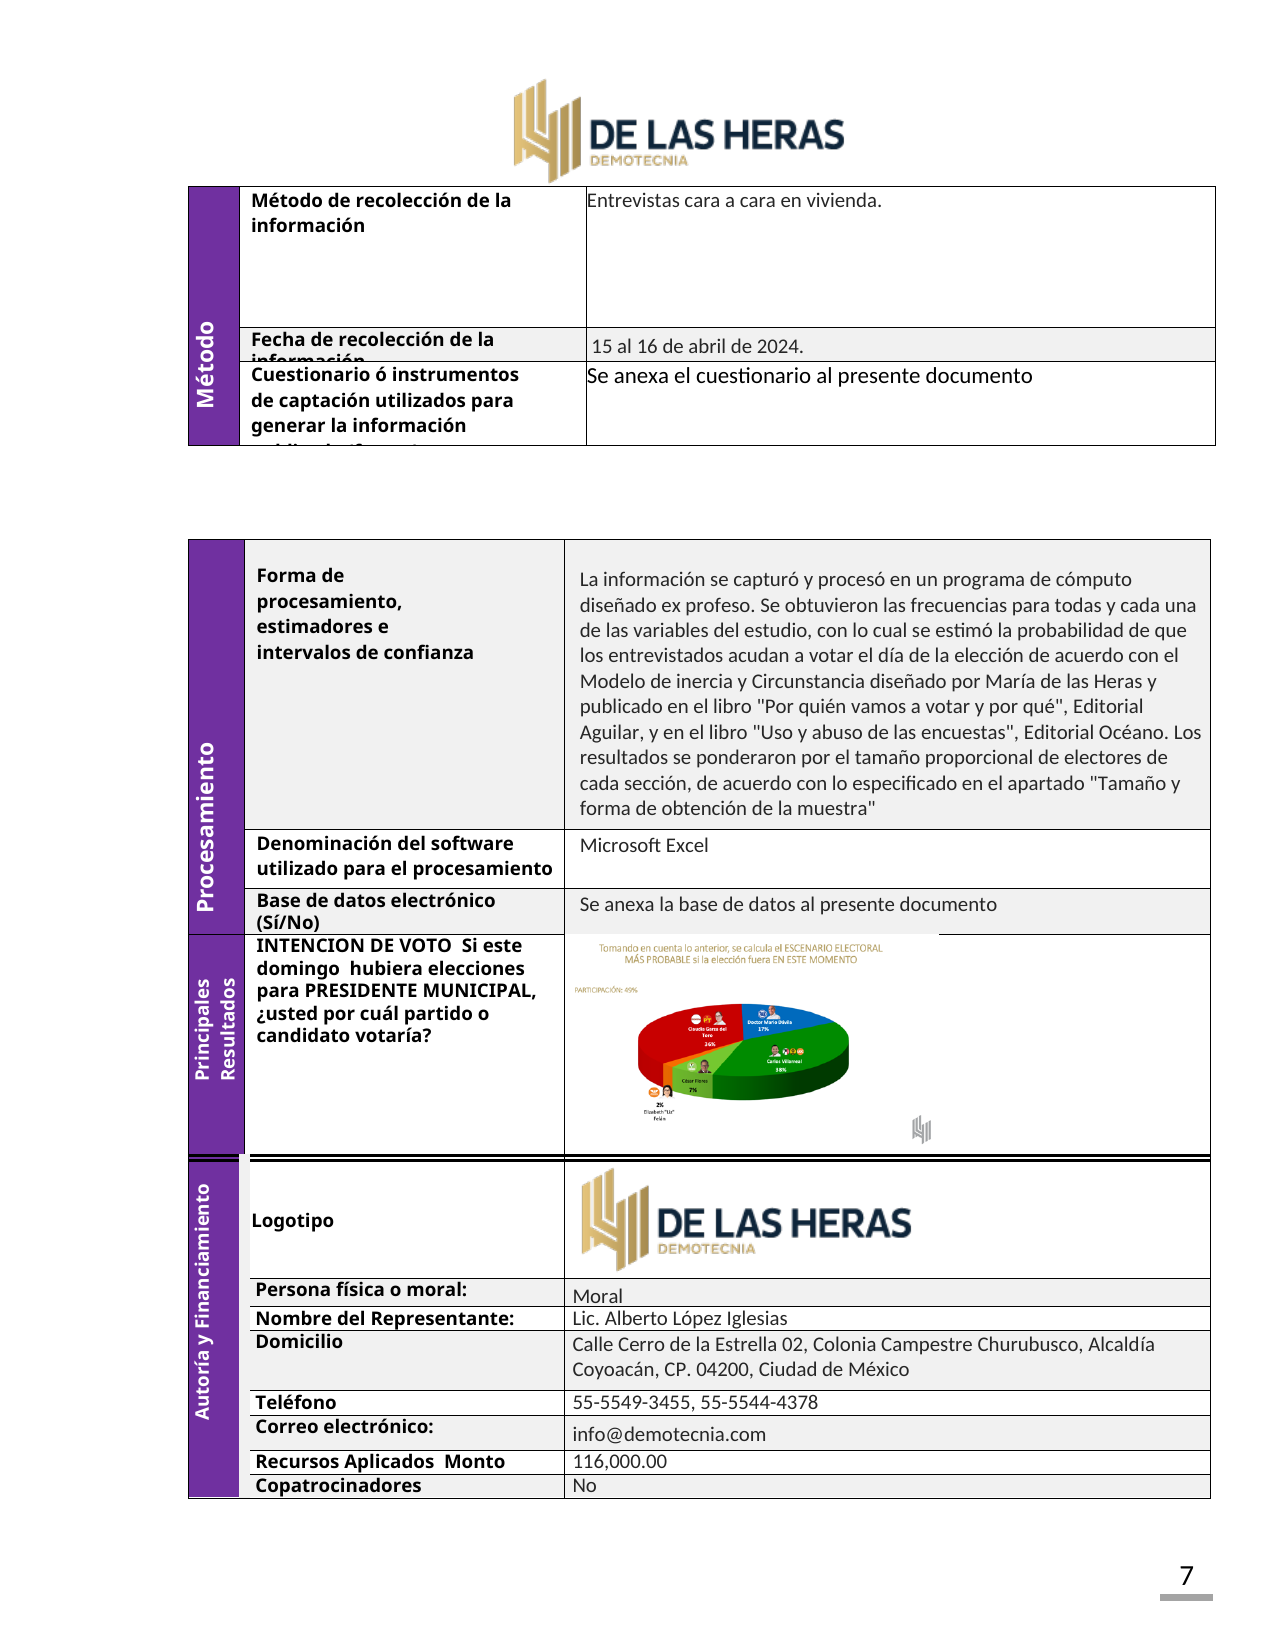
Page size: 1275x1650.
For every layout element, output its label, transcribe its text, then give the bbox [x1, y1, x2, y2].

table_cell Principales Resultados [189, 935, 244, 1154]
table_cell Se anexa la base de datos al presente documento [565, 889, 1210, 934]
table_header Procesamiento [189, 540, 244, 934]
table_cell Autoría y Financiamiento [189, 1162, 239, 1497]
table_cell Domicilio [250, 1331, 564, 1390]
picture [565, 934, 939, 1154]
table_cell Método [189, 187, 239, 445]
table_cell Copatrocinadores (Sí/No) [250, 1475, 564, 1497]
picture [497, 73, 860, 186]
table_header La información se capturó y procesó en un programa de cómputo diseñado ex profeso. Se obtuvieron las frecuencias para todas y cada una de las variables del estudio, con lo cual se estimó la probabilidad de que los entrevistados acudan a votar el día de la elección de acuerdo con el Modelo de inercia y Circunstancia diseñado por María de las Heras y publicado en el libro "Por quién vamos a votar y por qué", Editorial Aguilar, y en el libro "Uso y abuso de las encuestas", Editorial Océano. Los resultados se ponderaron por el tamaño proporcional de electores de cada sección, de acuerdo con lo especificado en el apartado "Tamaño y forma de obtención de la muestra" [565, 540, 1210, 829]
table_cell INTENCION DE VOTO Si este domingo hubiera elecciones para PRESIDENTE MUNICIPAL, ¿usted por cuál partido o candidato votaría? [245, 935, 564, 1154]
table_cell Nombre del Representante: [250, 1307, 564, 1330]
table_cell Calle Cerro de la Estrella 02, Colonia Campestre Churubusco, Alcaldía Coyoacán, CP. 04200, Ciudad de México [565, 1331, 1210, 1390]
table_header Forma de procesamiento, estimadores e intervalos de confianza [245, 540, 564, 829]
table_cell Denominación del software utilizado para el procesamiento [245, 830, 564, 888]
table_cell Logotipo [250, 1162, 564, 1278]
table_cell Recursos Aplicados Monto Total($) [250, 1451, 564, 1473]
table_cell Fecha de recolección de la información [240, 328, 586, 361]
table_cell Método de recolección de la información [240, 187, 586, 327]
table_cell info@demotecnia.com [565, 1416, 1210, 1450]
table_cell [565, 1162, 1210, 1278]
table_cell Moral [565, 1279, 1210, 1306]
table_cell Base de datos electrónico (Sí/No) [245, 889, 564, 934]
table_cell Se anexa el cuestionario al presente documento [587, 362, 1215, 445]
table_cell 15 al 16 de abril de 2024. [587, 328, 1215, 361]
table_cell Cuestionario ó instrumentos de captación utilizados para generar la información publicada (fraseo) [240, 362, 586, 445]
table_cell 116,000.00 [565, 1451, 1210, 1473]
table_cell Teléfono [250, 1391, 564, 1414]
table_cell 55-5549-3455, 55-5544-4378 [565, 1391, 1210, 1414]
table_cell Entrevistas cara a cara en vivienda. [587, 187, 1215, 327]
table_cell [939, 935, 1210, 1154]
picture [565, 1162, 927, 1275]
table_cell No [565, 1475, 1210, 1497]
table_cell Correo electrónico: [250, 1416, 564, 1450]
table_cell Lic. Alberto López Iglesias [565, 1307, 1210, 1330]
table_cell Persona física o moral: [250, 1279, 564, 1306]
table_cell Microsoft Excel [565, 830, 1210, 888]
